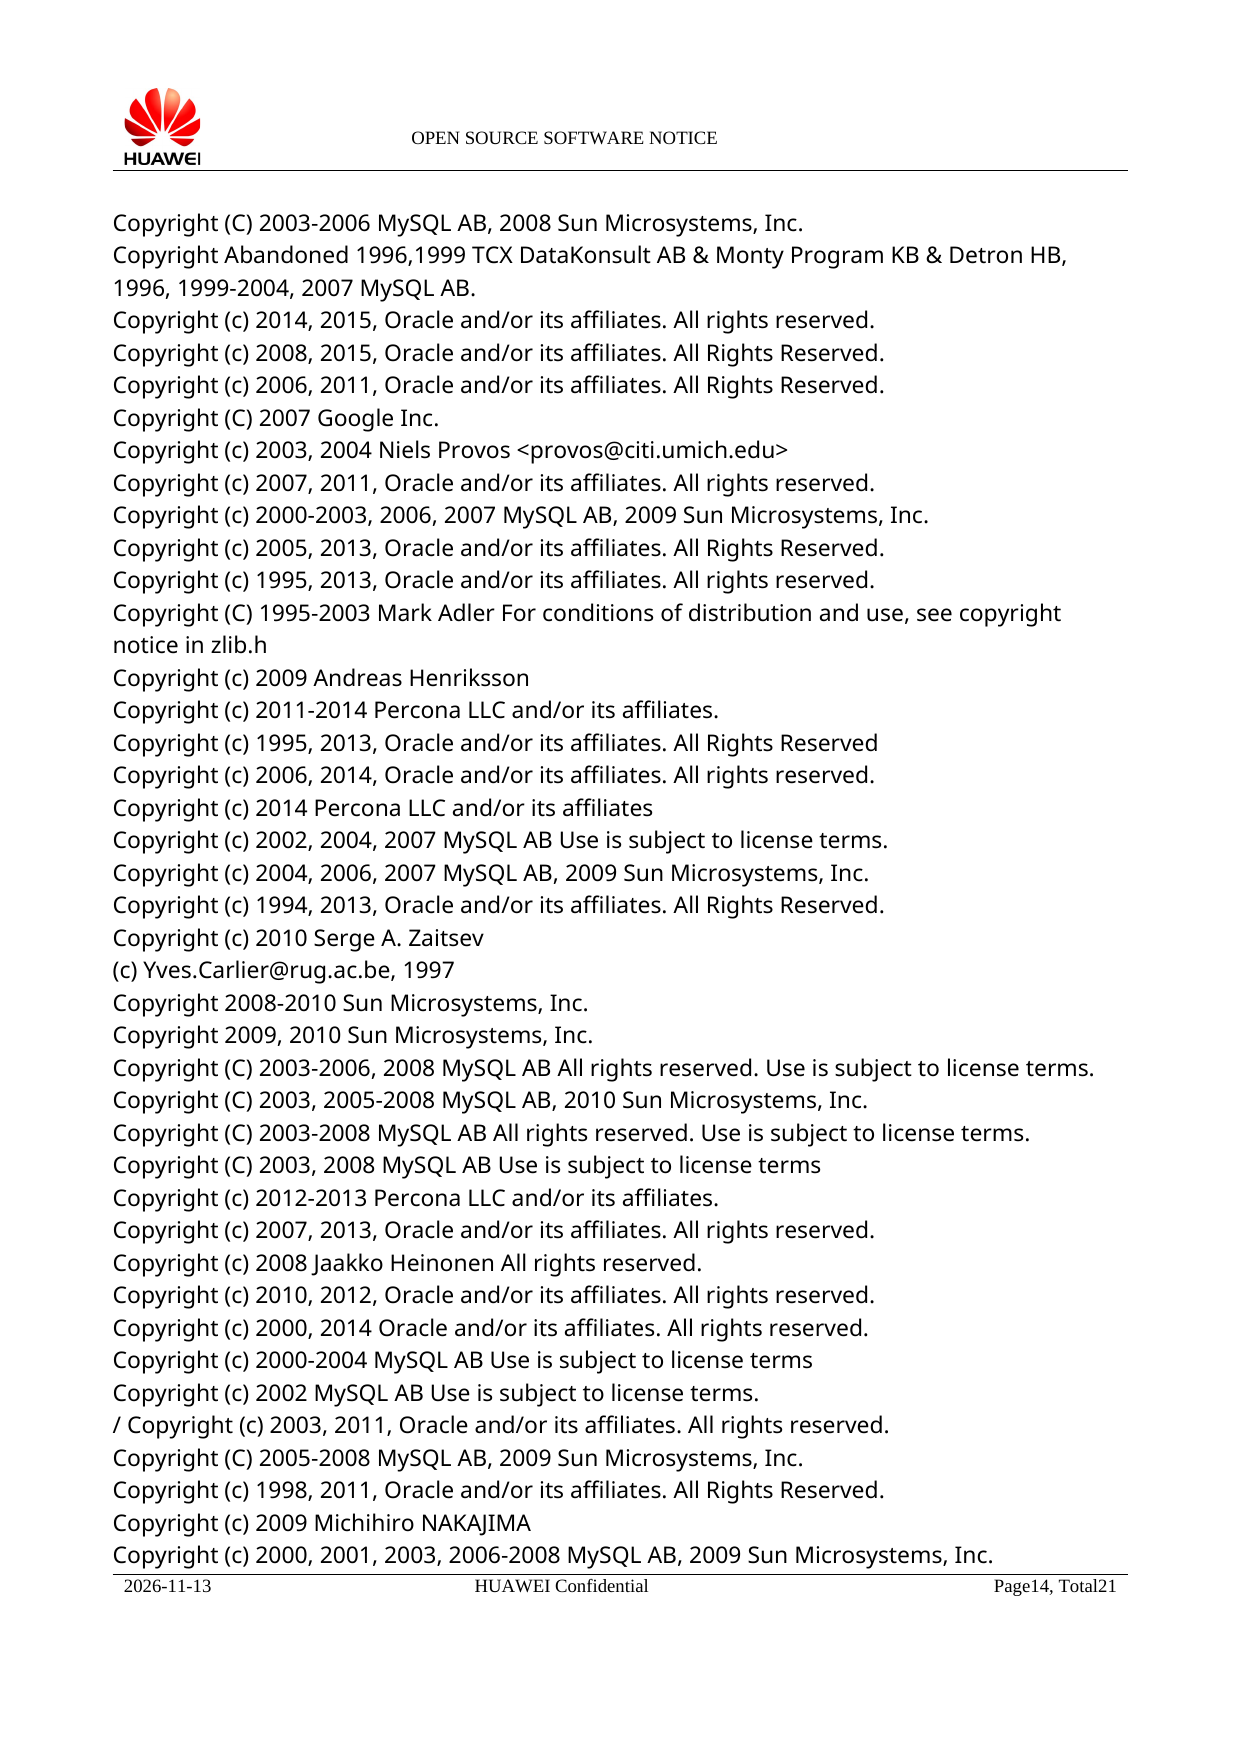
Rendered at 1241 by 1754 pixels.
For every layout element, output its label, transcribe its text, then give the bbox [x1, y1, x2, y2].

picture [124, 88, 201, 165]
